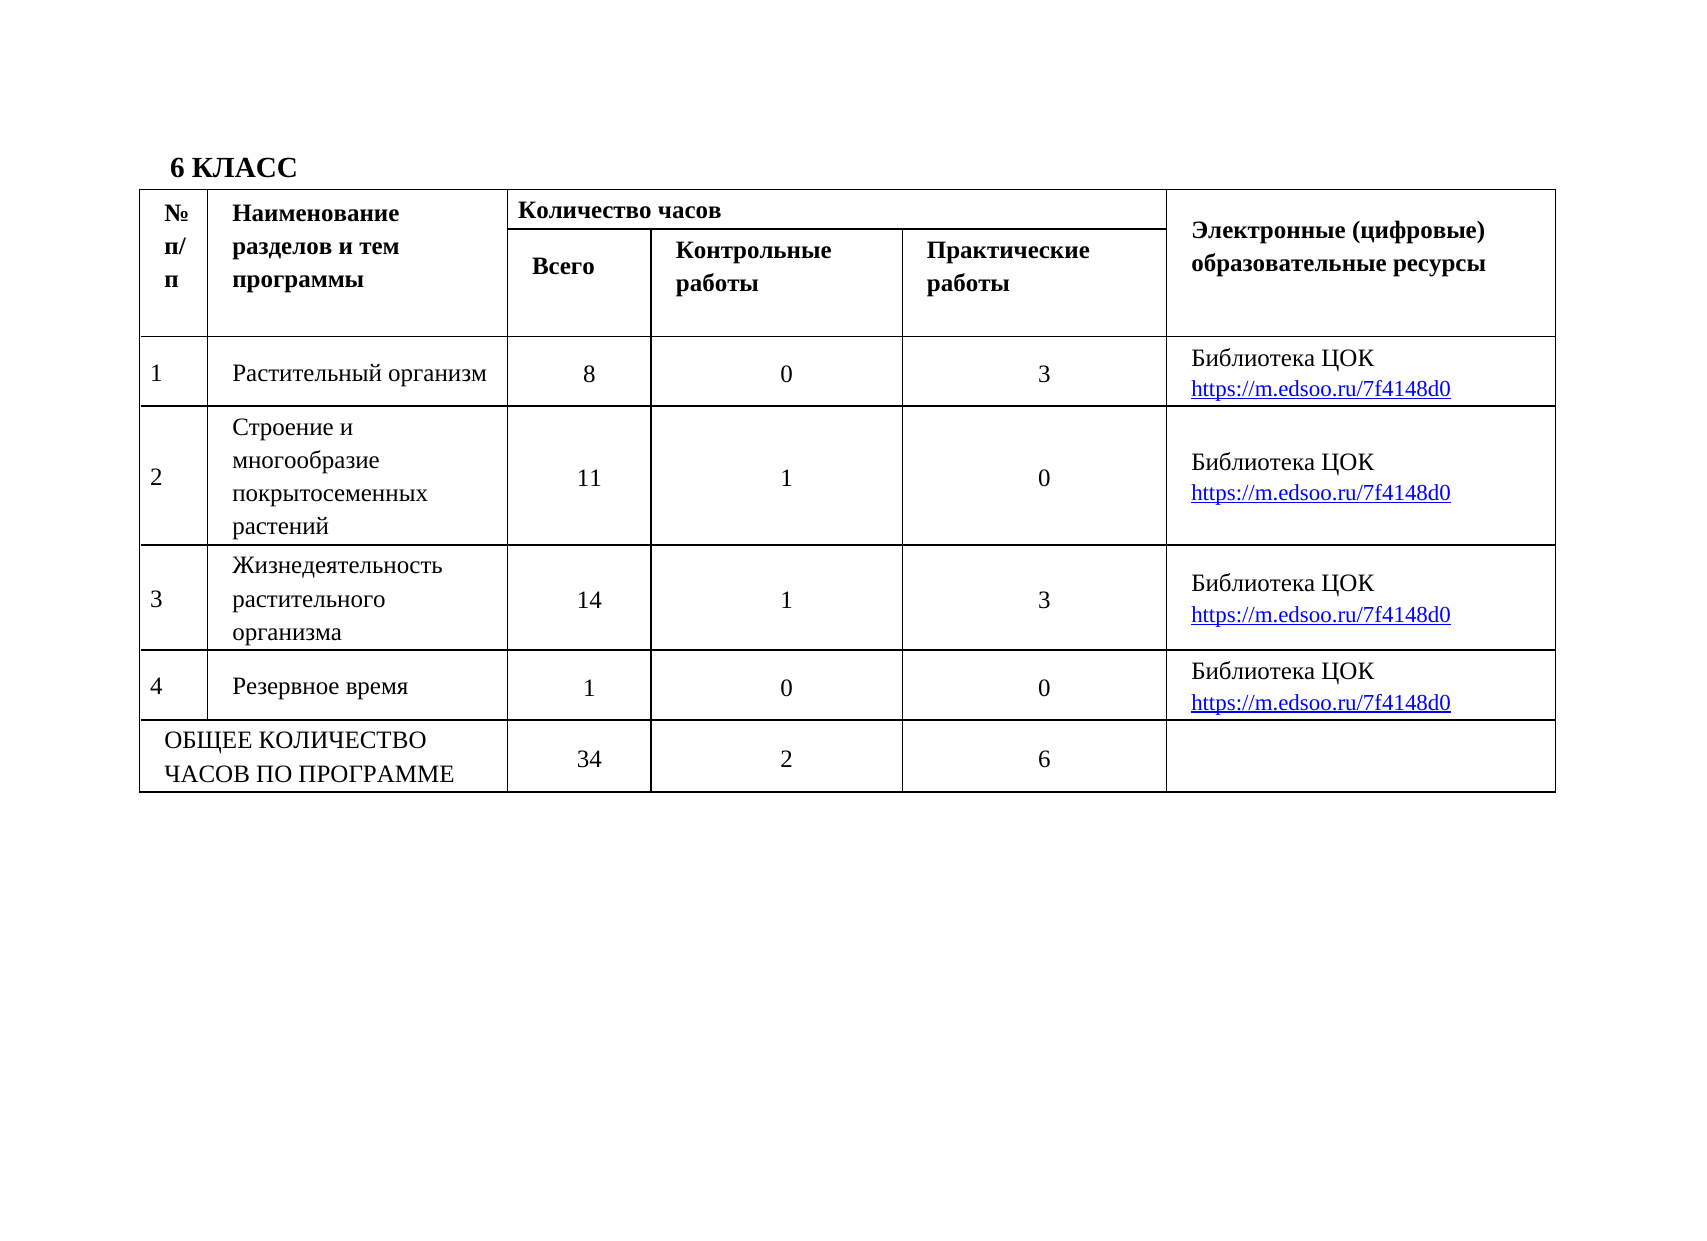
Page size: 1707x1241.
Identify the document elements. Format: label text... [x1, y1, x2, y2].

table_cell 2 [140, 406, 207, 544]
table_cell Жизнедеятельность растительного организма [208, 546, 507, 649]
table_cell 8 [508, 337, 650, 405]
table_cell Практические работы [903, 230, 1166, 336]
table_cell Резервное время [208, 651, 507, 719]
table_cell Растительный организм [208, 337, 507, 405]
table_cell Строение и многообразие покрытосеменных растений [208, 407, 507, 544]
table_cell Библиотека ЦОК https://m.edsoo.ru/7f4148d0 [1167, 407, 1555, 544]
table_cell 4 [140, 650, 207, 719]
table_cell 6 [903, 721, 1166, 791]
table_cell Всего [508, 230, 650, 336]
table_cell 1 [652, 546, 902, 649]
table_cell 0 [903, 407, 1166, 544]
text 6 КЛАСС [162, 150, 1557, 183]
table_cell 34 [508, 721, 650, 791]
table_cell Библиотека ЦОК https://m.edsoo.ru/7f4148d0 [1167, 337, 1555, 405]
table_header Наименование разделов и тем программы [208, 190, 507, 336]
table_header № п/п [140, 190, 207, 336]
table_cell Библиотека ЦОК https://m.edsoo.ru/7f4148d0 [1167, 651, 1555, 719]
table_cell 1 [508, 651, 650, 719]
table_header Электронные (цифровые) образовательные ресурсы [1167, 190, 1555, 336]
table_cell 3 [903, 546, 1166, 649]
table_cell 3 [140, 545, 207, 649]
table_cell Библиотека ЦОК https://m.edsoo.ru/7f4148d0 [1167, 546, 1555, 649]
table_cell 3 [903, 337, 1166, 405]
table_cell 11 [508, 407, 650, 544]
table_cell 1 [140, 337, 207, 405]
table_cell 14 [508, 546, 650, 649]
table_header Количество часов [508, 190, 1166, 228]
table_cell 1 [652, 407, 902, 544]
table_cell [1167, 721, 1555, 791]
table_cell ОБЩЕЕ КОЛИЧЕСТВО ЧАСОВ ПО ПРОГРАММЕ [140, 720, 507, 791]
table_cell 0 [652, 651, 902, 719]
table_cell 2 [652, 721, 902, 791]
table_cell 0 [903, 651, 1166, 719]
table_cell Контрольные работы [652, 230, 902, 336]
table_cell 0 [652, 337, 902, 405]
